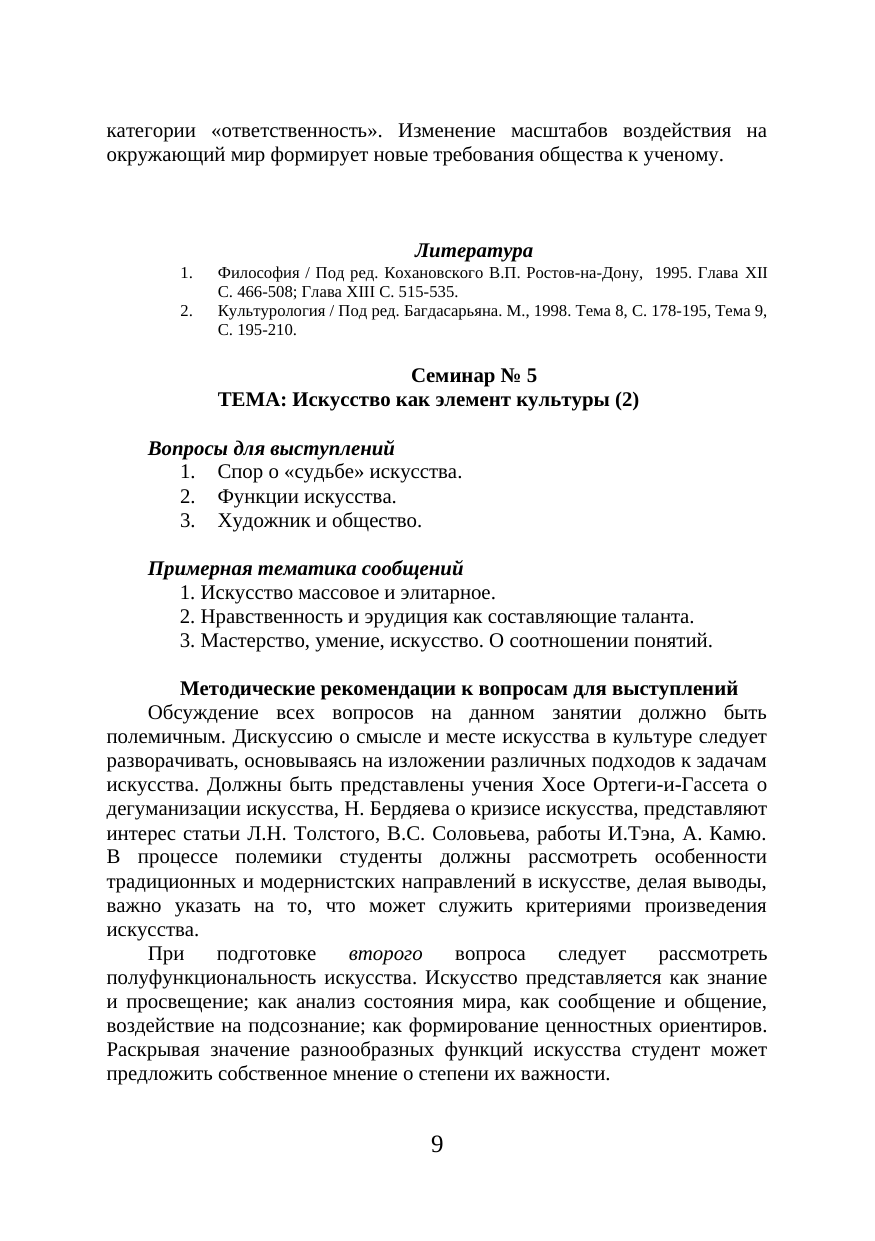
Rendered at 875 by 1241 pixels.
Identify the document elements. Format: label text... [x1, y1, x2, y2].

text 3. Мастерство, умение, искусство. О соотношении понятий. [179, 628, 768, 652]
list Функции искусства. [180, 483, 768, 508]
list Художник и общество. [180, 508, 768, 532]
list Спор о «судьбе» искусства. [180, 459, 768, 483]
text Литература [106, 238, 768, 262]
text При подготовке второго вопроса следует рассмотреть полуфункциональность искусства. Искусство представляется как знание и просвещение; как анализ состояния мира, как сообщение и общение, воздействие на подсознание; как формирование ценностных ориентиров. Раскрывая значение разнообразных функций искусства студент может предложить собственное мнение о степени их важности. [106, 941, 768, 1085]
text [106, 118, 768, 166]
list Культурология / Под ред. Багдасарьяна. М., 1998. Тема 8, С. 178-195, Тема 9, С. 195-210. [180, 301, 768, 339]
text 2. Нравственность и эрудиция как составляющие таланта. [179, 604, 768, 628]
text Обсуждение всех вопросов на данном занятии должно быть полемичным. Дискуссию о смысле и месте искусства в культуре следует разворачивать, основываясь на изложении различных подходов к задачам искусства. Должны быть представлены учения Хосе Ортеги-и-Гассета о дегуманизации искусства, Н. Бердяева о кризисе искусства, представляют интерес статьи Л.Н. Толстого, В.С. Соловьева, работы И.Тэна, А. Камю. В процессе полемики студенты должны рассмотреть особенности традиционных и модернистских направлений в искусстве, делая выводы, важно указать на то, что может служить критериями произведения искусства. [106, 700, 768, 941]
text Вопросы для выступлений [106, 435, 768, 459]
text ТЕМА: Искусство как элемент культуры (2) [218, 387, 768, 411]
text Методические рекомендации к вопросам для выступлений [180, 676, 768, 700]
text Примерная тематика сообщений [106, 556, 768, 580]
list Философия / Под ред. Кохановского В.П. Ростов-на-Дону, 1995. Глава XII С. 466-508; Глава XIII С. 515-535. [180, 262, 768, 301]
text Семинар № 5 [106, 363, 768, 387]
text 1. Искусство массовое и элитарное. [179, 580, 768, 604]
